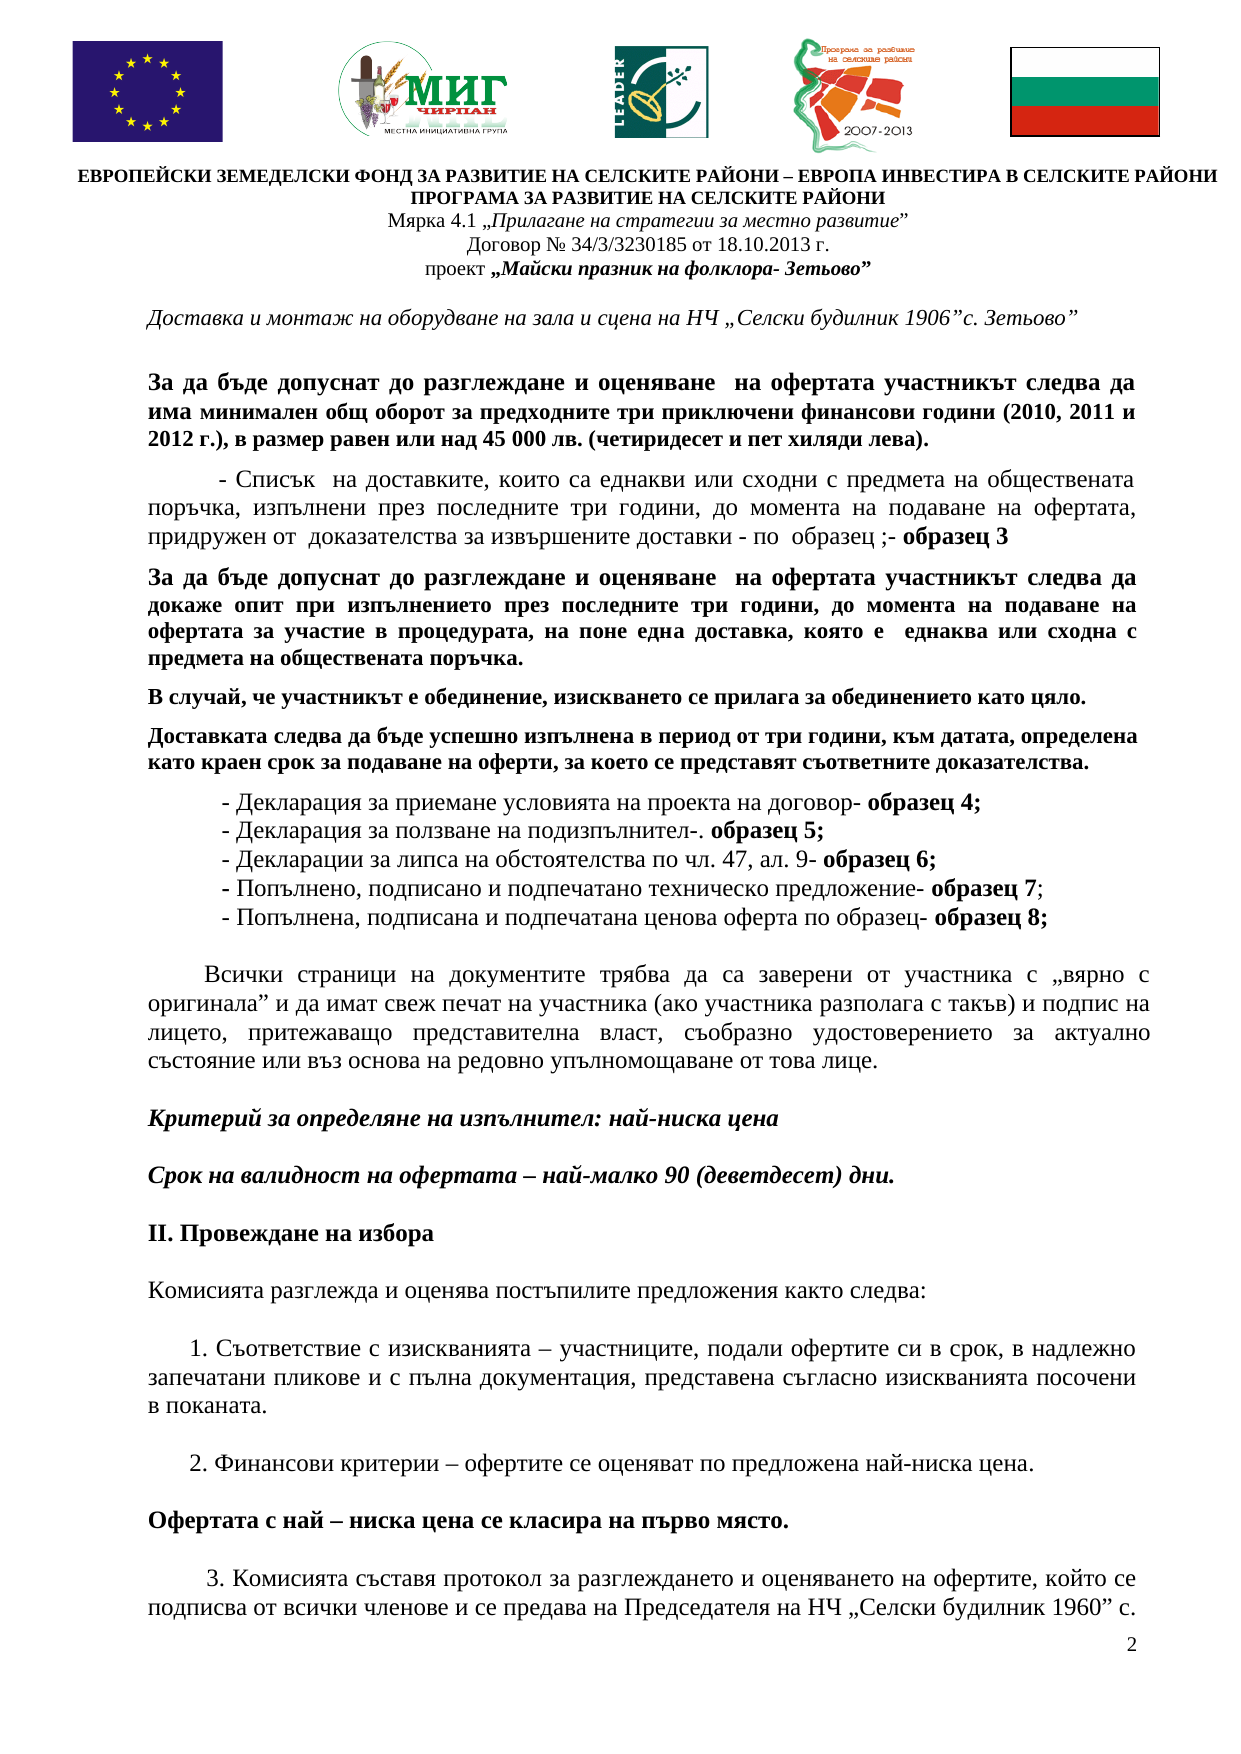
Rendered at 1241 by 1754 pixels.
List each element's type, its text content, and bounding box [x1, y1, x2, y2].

text Срок на валидност на офертата – най-малко 90 (деветдесет) дни. [148, 1161, 1137, 1189]
text 1. Съответствие с изискванията – участниците, подали офертите си в срок, в надлежно запечатани пликове и с пълна документация, представена съгласно изискванията посочени в поканата. [148, 1333, 1137, 1419]
text ІІ. Провеждане на избора [148, 1218, 1137, 1247]
text Доставката следва да бъде успешно изпълнена в период от три години, към датата, определена като краен срок за подаване на оферти, за което се представят съответните доказателства. [148, 722, 1138, 774]
text - Декларация за приемане условията на проекта на договор- образец 4; [148, 787, 1137, 816]
text Всички страници на документите трябва да са заверени от участника с „вярно с оригинала” и да имат свеж печат на участника (ако участника разполага с такъв) и подпис на лицето, притежаващо представителна власт, съобразно удостоверението за актуално състояние или въз основа на редовно упълномощаване от това лице. [148, 959, 1152, 1074]
text Критерий за определяне на изпълнител: най-ниска цена [148, 1103, 1137, 1132]
text - Декларация за ползване на подизпълнител-. образец 5; [148, 816, 1137, 844]
text В случай, че участникът е обединение, изискването се прилага за обединението като цяло. [148, 683, 1138, 709]
text За да бъде допуснат до разглеждане и оценяване на офертата участникът следва да докаже опит при изпълнението през последните три години, до момента на подаване на офертата за участие в процедурата, на поне една доставка, която е еднаква или сходна с предмета на обществената поръчка. [148, 562, 1138, 670]
picture [614, 46, 709, 138]
text Офертата с най – ниска цена се класира на първо място. [148, 1506, 1137, 1534]
text 2. Финансови критерии – офертите се оценяват по предложена най-ниска цена. [148, 1448, 1137, 1477]
text Комисията разглежда и оценява постъпилите предложения както следва: [148, 1276, 1137, 1304]
picture [72, 41, 223, 142]
picture [338, 41, 508, 136]
text - Попълнена, подписана и подпечатана ценова оферта по образец- образец 8; [148, 902, 1137, 931]
text - Декларации за липса на обстоятелства по чл. 47, ал. 9- образец 6; [148, 844, 1137, 873]
text За да бъде допуснат до разглеждане и оценяване на офертата участникът следва да има минимален общ оборот за предходните три приключени финансови години (2010, 2011 и 2012 г.), в размер равен или над 45 000 лв. (четиридесет и пет хиляди лева). [148, 367, 1137, 451]
picture [1012, 48, 1159, 135]
picture [785, 29, 917, 157]
text - Списък на доставките, които са еднакви или сходни с предмета на обществената поръчка, изпълнени през последните три години, до момента на подаване на офертата, придружен от доказателства за извършените доставки - по образец ;- образец 3 [148, 464, 1137, 550]
text - Попълнено, подписано и подпечатано техническо предложение- образец 7; [148, 873, 1137, 902]
